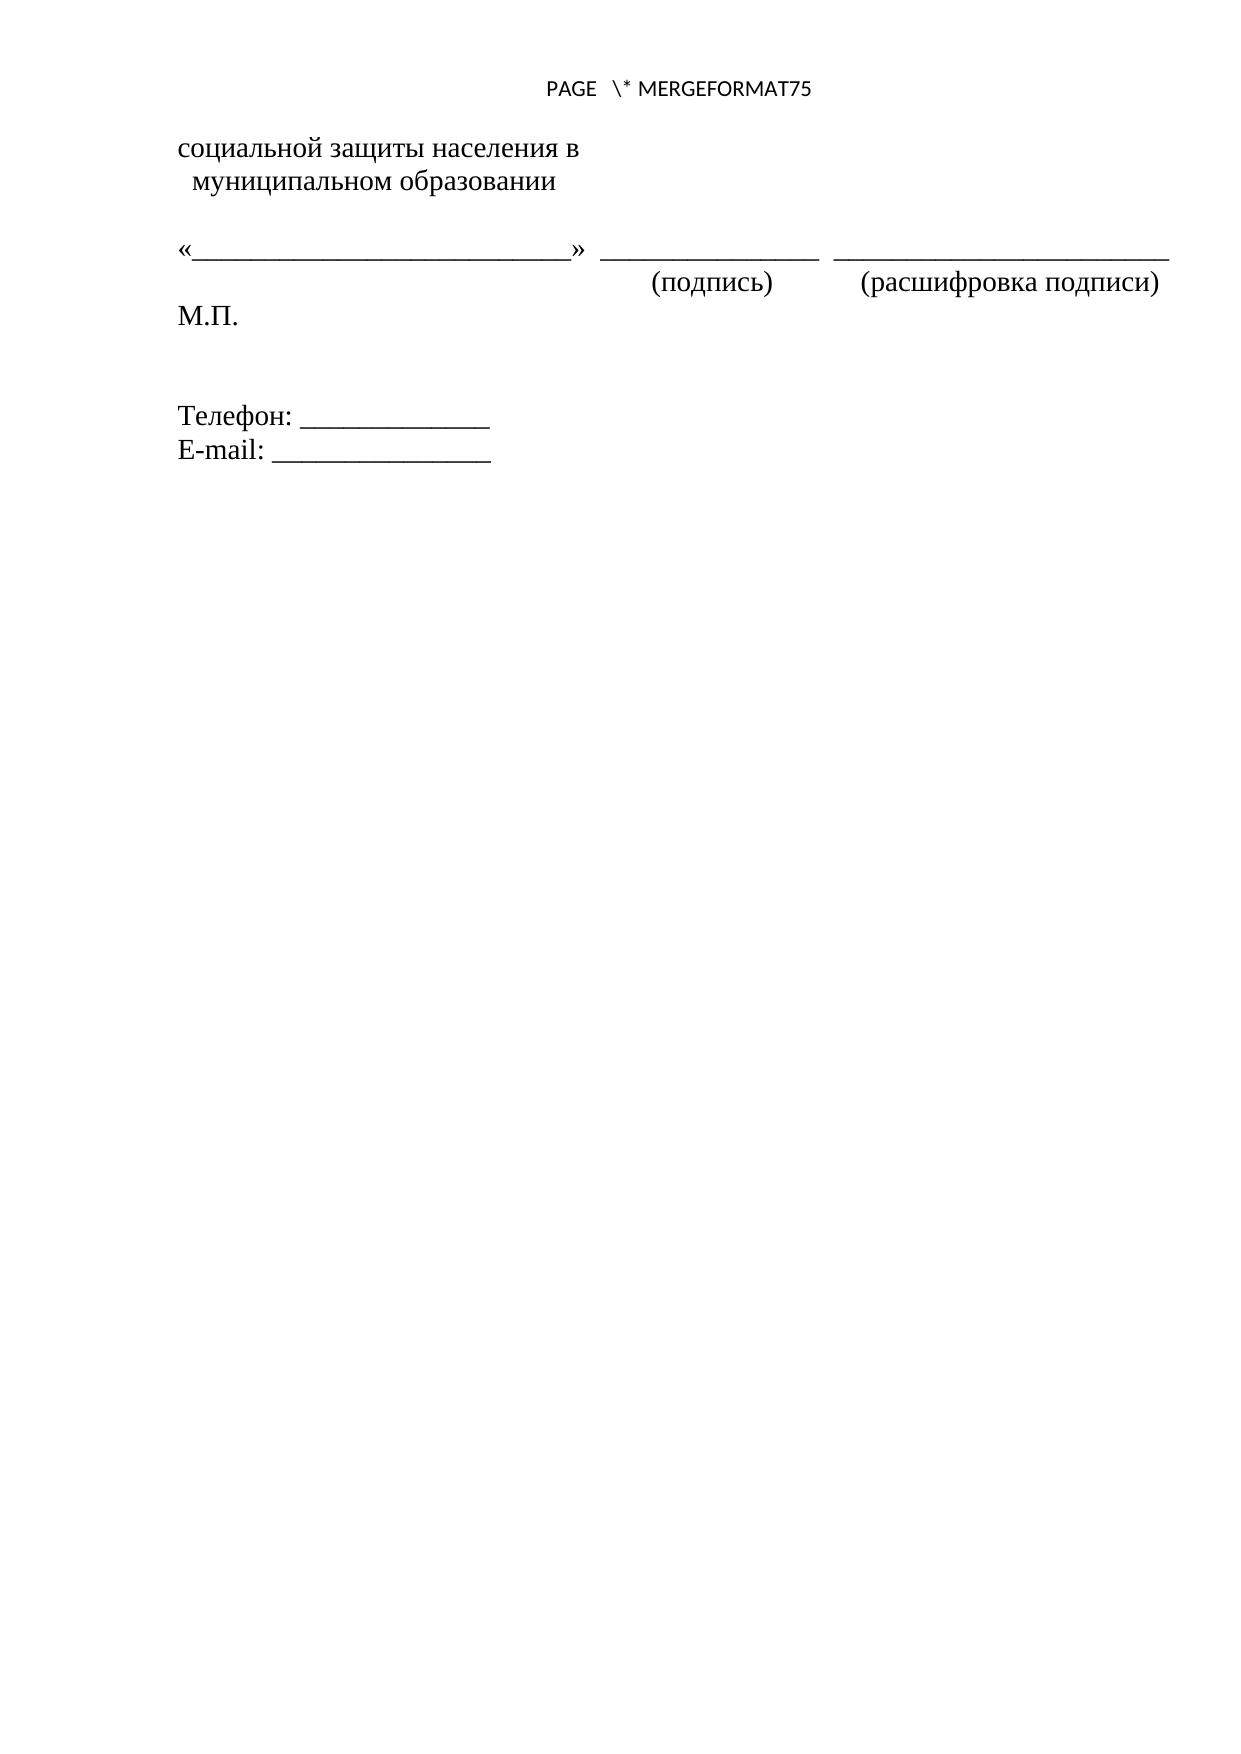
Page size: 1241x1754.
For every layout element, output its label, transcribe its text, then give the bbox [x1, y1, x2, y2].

text М.П. [177, 298, 1181, 331]
text социальной защиты населения в [177, 130, 1181, 163]
text муниципальном образовании [177, 163, 1181, 197]
text (подпись) (расшифровка подписи) [177, 264, 1181, 298]
text Телефон: _____________ [177, 398, 1181, 432]
text «__________________________» _______________ _______________________ [177, 231, 1181, 264]
text E-mail: _______________ [177, 432, 1181, 465]
